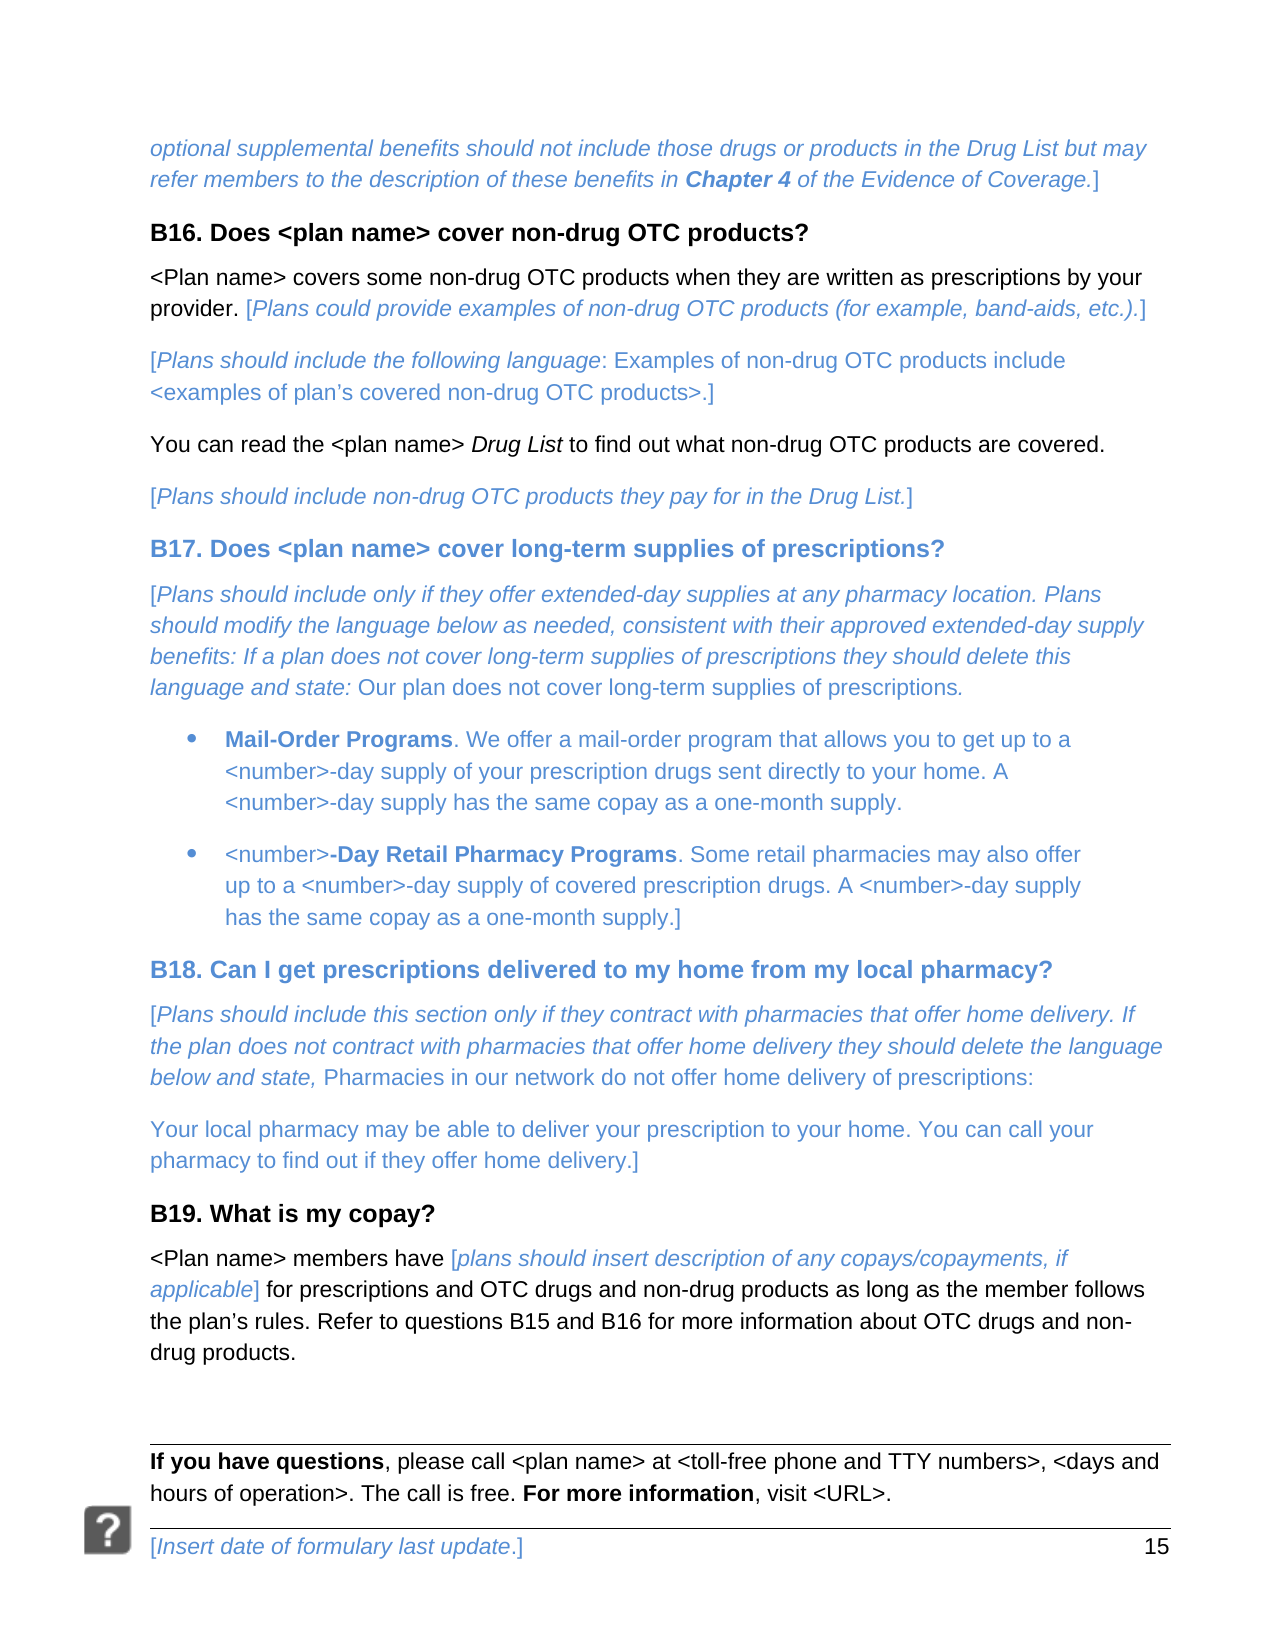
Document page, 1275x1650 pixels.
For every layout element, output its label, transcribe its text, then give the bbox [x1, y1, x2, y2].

subtitle B17. Does <plan name> cover long-term supplies of prescriptions? [150, 531, 1096, 564]
text [Plans should include only if they offer extended-day supplies at any pharmacy location. Plans should modify the language below as needed, consistent with their approved extended-day supply benefits: If a plan does not cover long-term supplies of prescriptions they should delete this language and state: Our plan does not cover long-term supplies of prescriptions. [150, 577, 1171, 702]
text Your local pharmacy may be able to deliver your prescription to your home. You can call your pharmacy to find out if they offer home delivery.] [150, 1112, 1171, 1175]
text <number>-Day Retail Pharmacy Programs. Some retail pharmacies may also offer up to a <number>-day supply of covered prescription drugs. A <number>-day supply has the same copay as a one-month supply.] [187, 837, 1096, 931]
text <Plan name> covers some non-drug OTC products when they are written as prescriptions by your provider. [Plans could provide examples of non-drug OTC products (for example, band-aids, etc.).] [150, 260, 1171, 323]
picture [84, 1505, 133, 1556]
text [Plans should include the following language: Examples of non-drug OTC products include <examples of plan’s covered non-drug OTC products>.] [150, 344, 1171, 406]
subtitle B18. Can I get prescriptions delivered to my home from my local pharmacy? [150, 952, 1096, 985]
text You can read the <plan name> Drug List to find out what non-drug OTC products are covered. [150, 427, 1171, 458]
text [Plans should include non-drug OTC products they pay for in the Drug List.] [150, 479, 1171, 510]
subtitle B16. Does <plan name> cover non-drug OTC products? [150, 214, 1096, 248]
text <Plan name> members have [plans should insert description of any copays/copayments, if applicable] for prescriptions and OTC drugs and non-drug products as long as the member follows the plan’s rules. Refer to questions B15 and B16 for more information about OTC drugs and non-drug products. [150, 1242, 1171, 1367]
text [Plans should include this section only if they contract with pharmacies that offer home delivery. If the plan does not contract with pharmacies that offer home delivery they should delete the language below and state, Pharmacies in our network do not offer home delivery of prescriptions: [150, 998, 1171, 1092]
text Mail-Order Programs. We offer a mail-order program that allows you to get up to a <number>-day supply of your prescription drugs sent directly to your home. A <number>-day supply has the same copay as a one-month supply. [187, 723, 1096, 817]
subtitle B19. What is my copay? [150, 1196, 1096, 1229]
